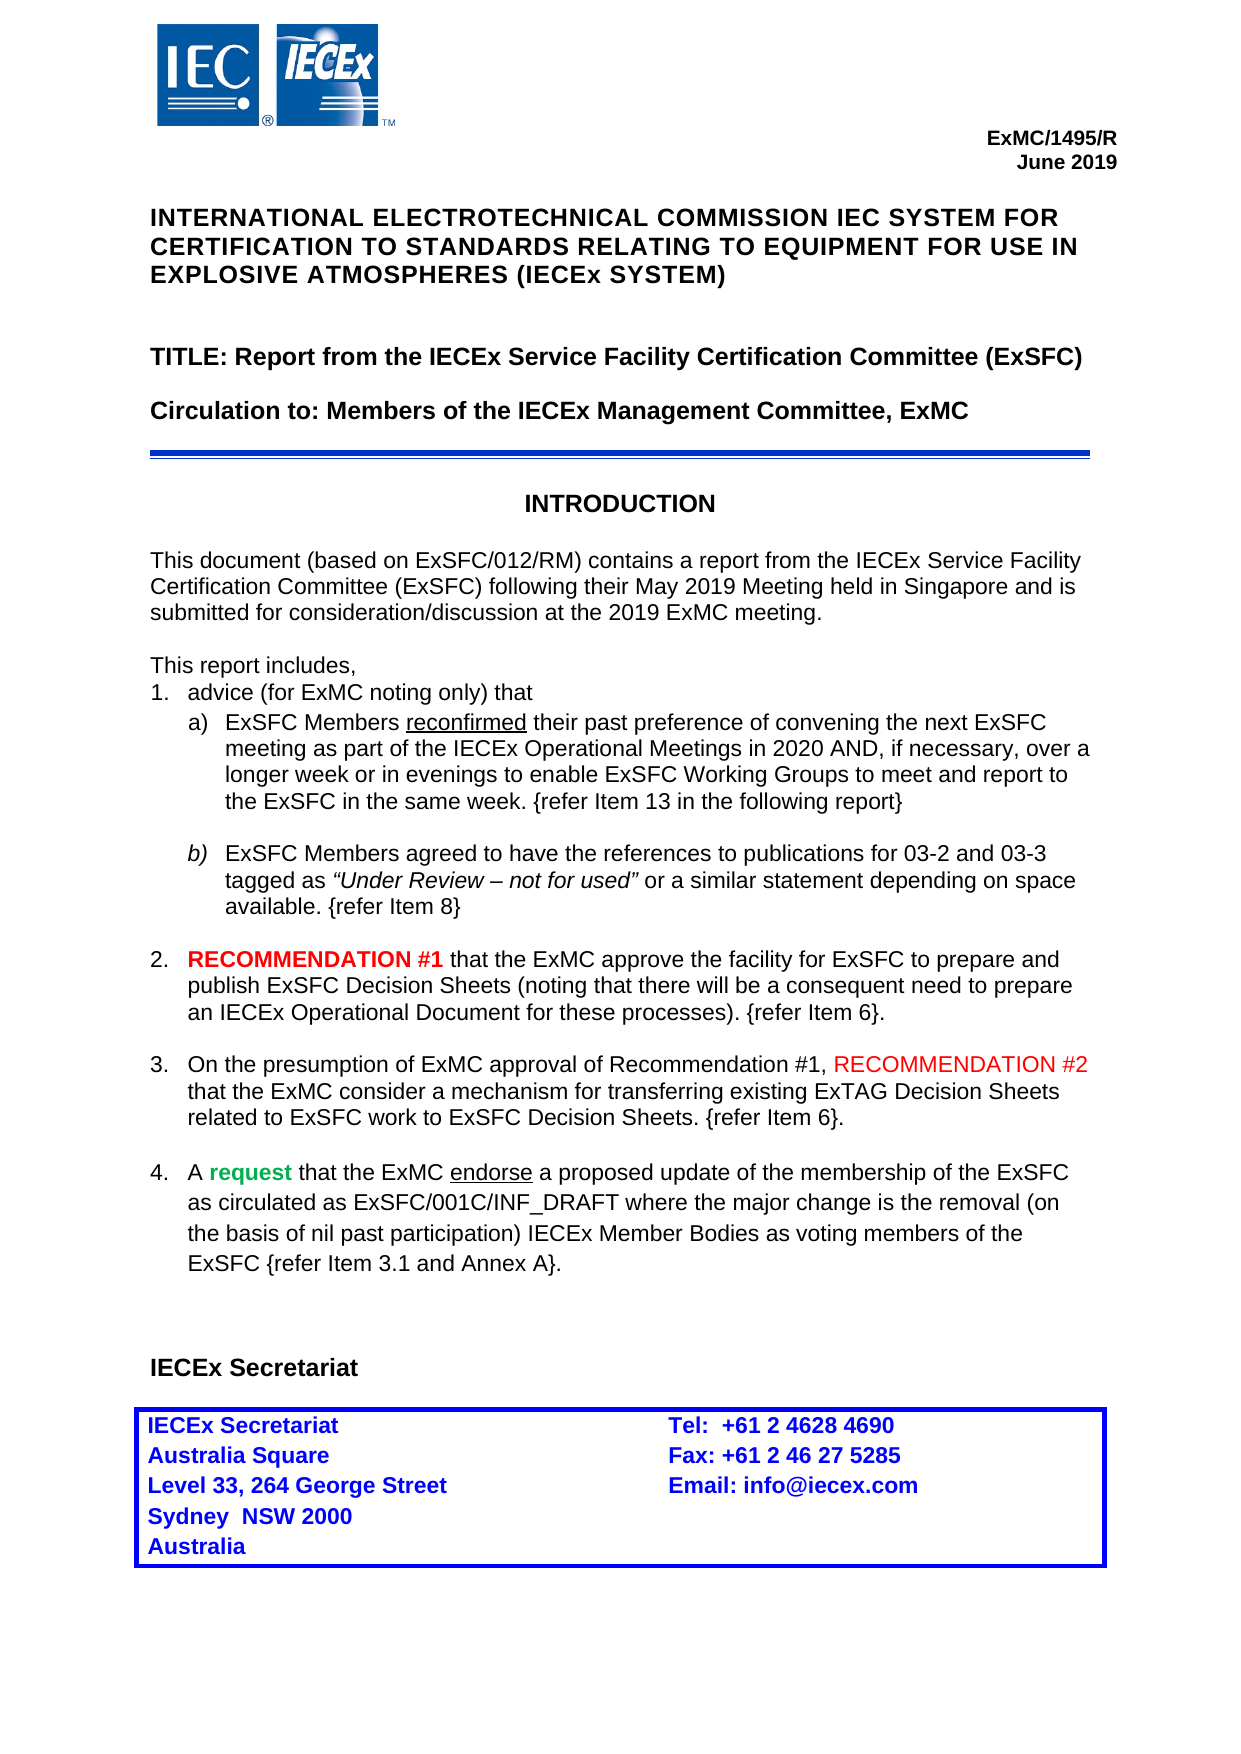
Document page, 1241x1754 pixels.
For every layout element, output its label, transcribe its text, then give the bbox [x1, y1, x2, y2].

text This report includes, [150, 652, 1090, 678]
table_header IECEx Secretariat Australia Square Level 33, 264 George Street Sydney NSW 2000 Australia [139, 1412, 587, 1563]
text TITLE: Report from the IECEx Service Facility Certification Committee (ExSFC) [150, 342, 1090, 371]
text This document (based on ExSFC/012/RM) contains a report from the IECEx Service Facility Certification Committee (ExSFC) following their May 2019 Meeting held in Singapore and is submitted for consideration/discussion at the 2019 ExMC meeting. [150, 547, 1090, 626]
list A request that the ExMC endorse a proposed update of the membership of the ExSFC as circulated as ExSFC/001C/INF_DRAFT where the major change is the removal (on the basis of nil past participation) IECEx Member Bodies as voting members of the ExSFC {refer Item 3.1 and Annex A}. [150, 1159, 1090, 1276]
list ExSFC Members reconfirmed their past preference of convening the next ExSFC meeting as part of the IECEx Operational Meetings in 2020 AND, if necessary, over a longer week or in evenings to enable ExSFC Working Groups to meet and report to the ExSFC in the same week. {refer Item 13 in the following report} [188, 709, 1090, 814]
list RECOMMENDATION #1 that the ExMC approve the facility for ExSFC to prepare and publish ExSFC Decision Sheets (noting that there will be a consequent need to prepare an IECEx Operational Document for these processes). {refer Item 6}. [150, 946, 1090, 1025]
table_header Tel: +61 2 4628 4690 Fax: +61 2 46 27 5285 Email: info@iecex.com [587, 1412, 1102, 1563]
text INTRODUCTION [150, 489, 1090, 518]
list On the presumption of ExMC approval of Recommendation #1, RECOMMENDATION #2 that the ExMC consider a mechanism for transferring existing ExTAG Decision Sheets related to ExSFC work to ExSFC Decision Sheets. {refer Item 6}. [150, 1051, 1090, 1130]
list advice (for ExMC noting only) that [150, 678, 1090, 705]
text Circulation to: Members of the IECEx Management Committee, ExMC [150, 396, 1090, 424]
list ExSFC Members agreed to have the references to publications for 03-2 and 03-3 tagged as “Under Review – not for used” or a similar statement depending on space available. {refer Item 8} [187, 840, 1090, 919]
table_header ExMC/1495/R June 2019 [150, 25, 1124, 174]
picture [157, 24, 395, 126]
text IECEx Secretariat [150, 1353, 1090, 1382]
text INTERNATIONAL ELECTROTECHNICAL COMMISSION IEC SYSTEM FOR CERTIFICATION TO STANDARDS RELATING TO EQUIPMENT FOR USE IN EXPLOSIVE ATMOSPHERES (IECEx SYSTEM) [150, 203, 1090, 289]
